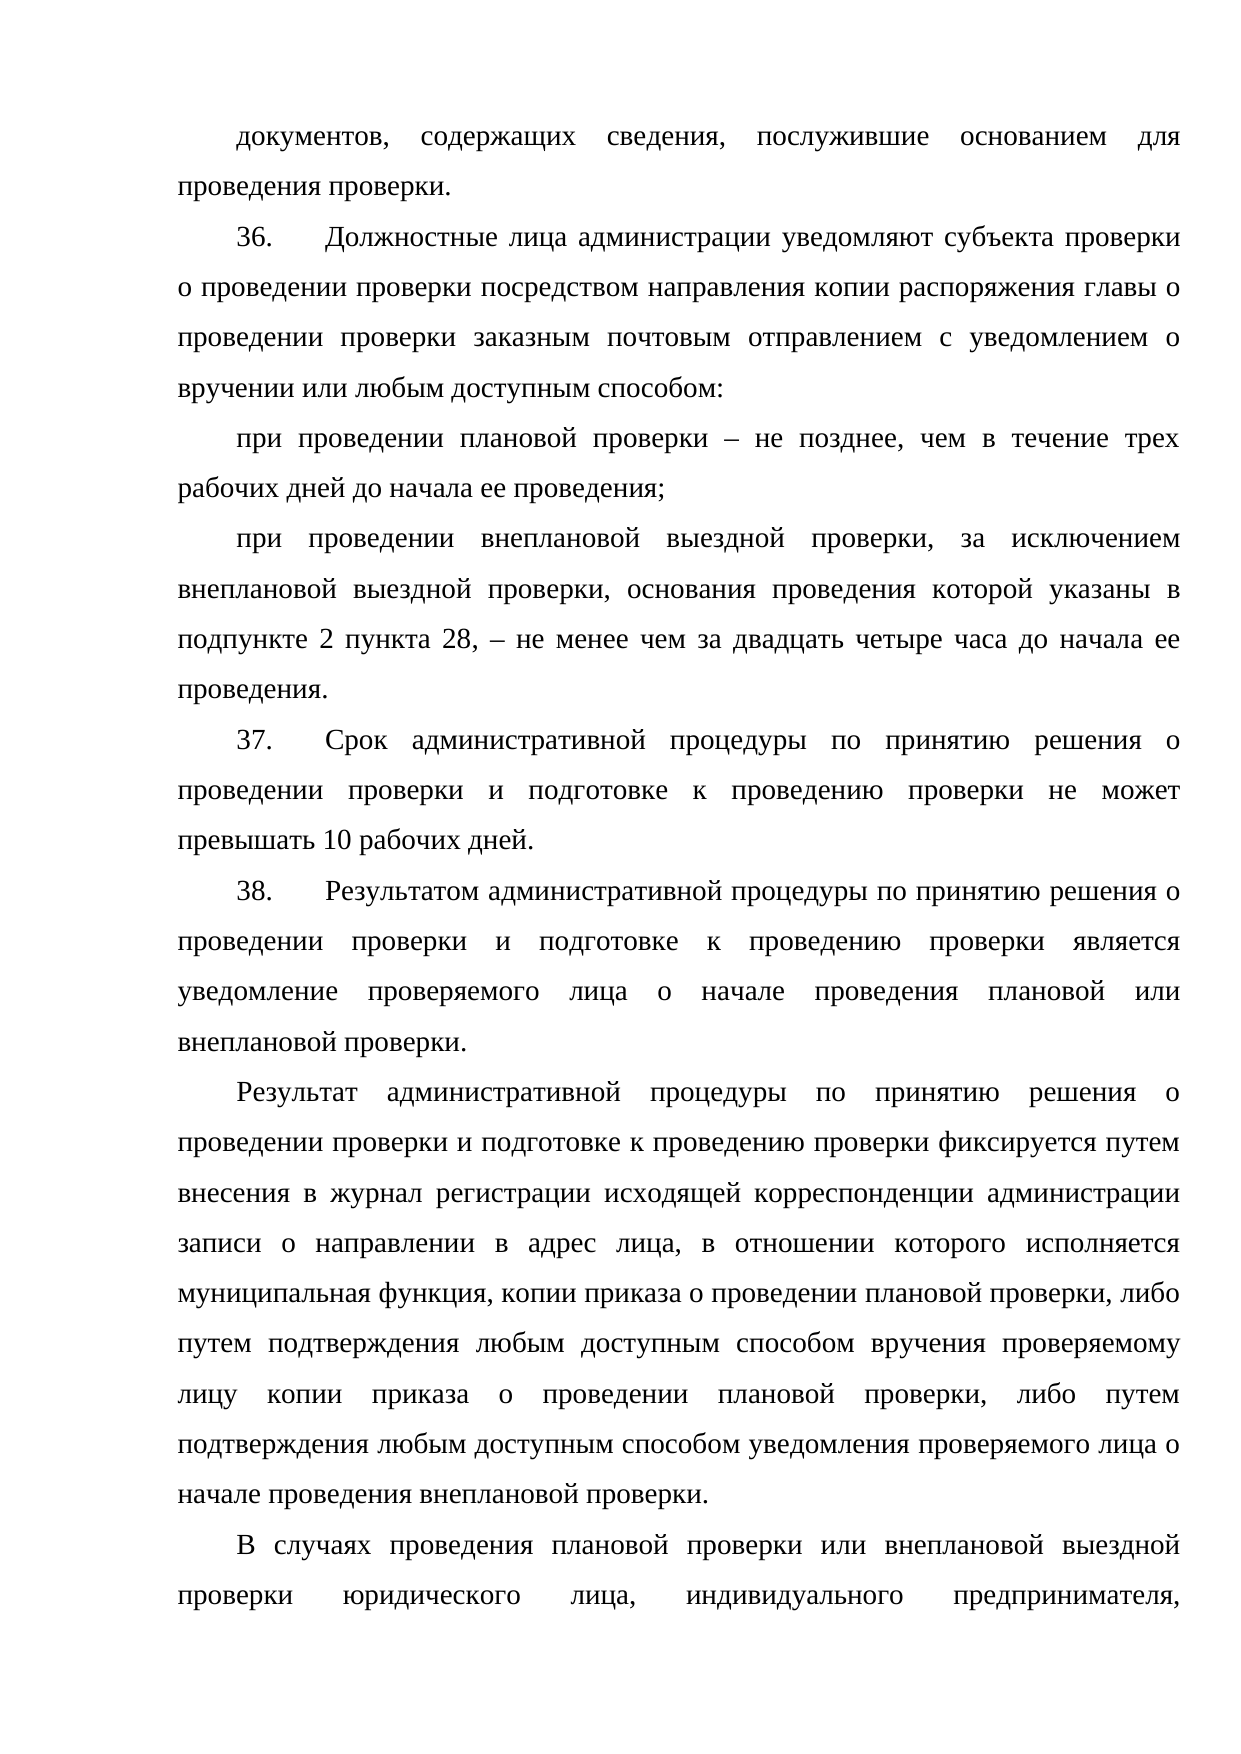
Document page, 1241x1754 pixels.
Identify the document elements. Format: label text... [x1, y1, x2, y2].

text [177, 1527, 1181, 1611]
text при проведении плановой проверки – не позднее, чем в течение трех рабочих дней до начала ее проведения; [177, 420, 1181, 504]
list Должностные лица администрации уведомляют субъекта проверки о проведении проверки посредством направления копии распоряжения главы о проведении проверки заказным почтовым отправлением с уведомлением о вручении или любым доступным способом: [177, 219, 1181, 403]
list Срок административной процедуры по принятию решения о проведении проверки и подготовке к проведению проверки не может превышать 10 рабочих дней. [177, 722, 1181, 856]
text при проведении внеплановой выездной проверки, за исключением внеплановой выездной проверки, основания проведения которой указаны в подпункте 2 пункта 28, – не менее чем за двадцать четыре часа до начала ее проведения. [177, 521, 1181, 705]
text Результат административной процедуры по принятию решения о проведении проверки и подготовке к проведению проверки фиксируется путем внесения в журнал регистрации исходящей корреспонденции администрации записи о направлении в адрес лица, в отношении которого исполняется муниципальная функция, копии приказа о проведении плановой проверки, либо путем подтверждения любым доступным способом вручения проверяемому лицу копии приказа о проведении плановой проверки, либо путем подтверждения любым доступным способом уведомления проверяемого лица о начале проведения внеплановой проверки. [177, 1074, 1181, 1510]
list Результатом административной процедуры по принятию решения о проведении проверки и подготовке к проведению проверки является уведомление проверяемого лица о начале проведения плановой или внеплановой проверки. [177, 873, 1181, 1057]
text документов, содержащих сведения, послужившие основанием для проведения проверки. [177, 118, 1181, 202]
